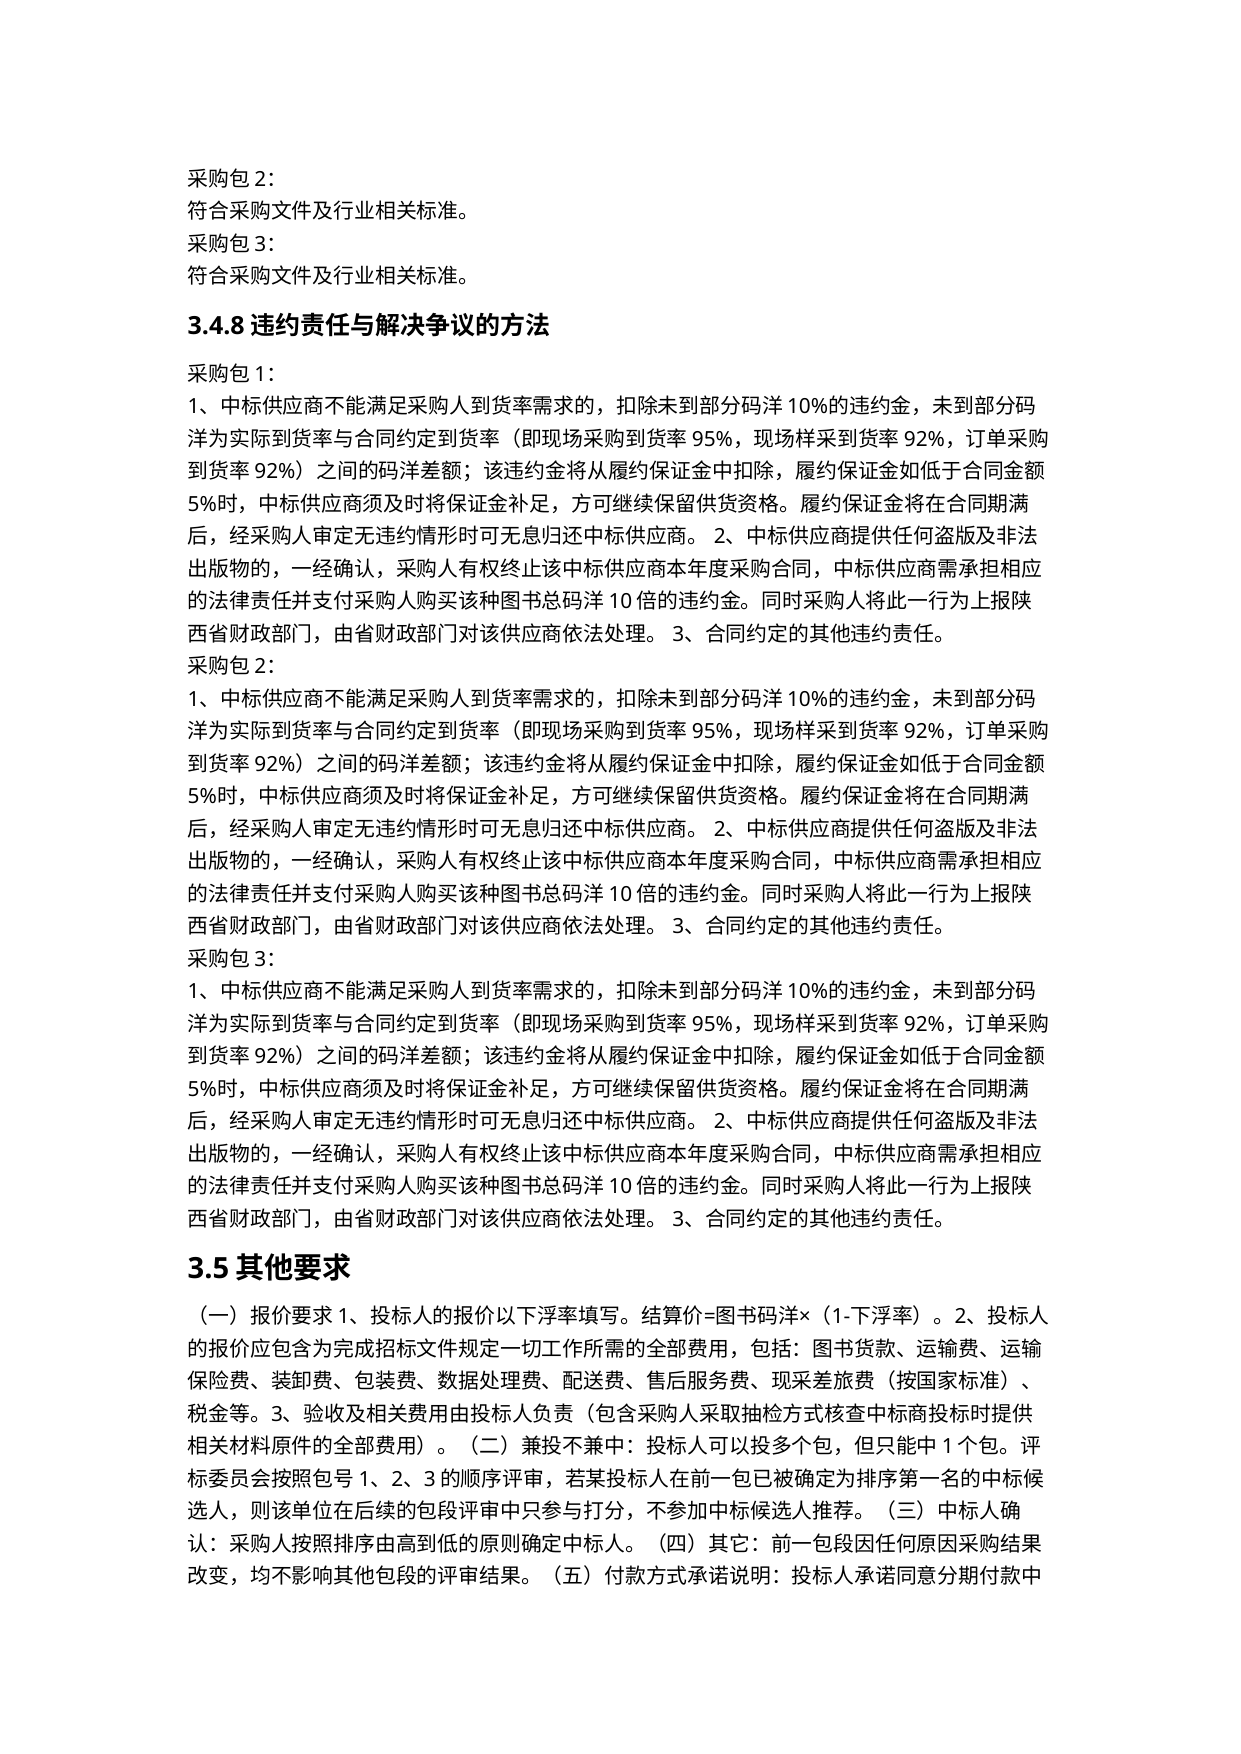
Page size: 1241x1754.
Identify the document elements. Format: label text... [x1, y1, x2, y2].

text 符合采购文件及行业相关标准。 [187, 194, 1053, 227]
text 采购包3： [187, 227, 1053, 259]
text 采购包1： [187, 357, 1053, 389]
text 采购包2： [187, 162, 1053, 194]
text 3.5其他要求 [187, 1234, 1053, 1299]
text 符合采购文件及行业相关标准。 [187, 259, 1053, 292]
text 1、中标供应商不能满足采购人到货率需求的，扣除未到部分码洋10%的违约金，未到部分码洋为实际到货率与合同约定到货率（即现场采购到货率95%，现场样采到货率92%，订单采购到货率92%）之间的码洋差额；该违约金将从履约保证金中扣除，履约保证金如低于合同金额5%时，中标供应商须及时将保证金补足，方可继续保留供货资格。履约保证金将在合同期满后，经采购人审定无违约情形时可无息归还中标供应商。 2、中标供应商提供任何盗版及非法出版物的，一经确认，采购人有权终止该中标供应商本年度采购合同，中标供应商需承担相应的法律责任并支付采购人购买该种图书总码洋10倍的违约金。同时采购人将此一行为上报陕西省财政部门，由省财政部门对该供应商依法处理。 3、合同约定的其他违约责任。 [187, 389, 1053, 649]
text 采购包2： [187, 649, 1053, 682]
text 3.4.8违约责任与解决争议的方法 [187, 292, 1053, 357]
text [187, 1299, 1053, 1592]
text 1、中标供应商不能满足采购人到货率需求的，扣除未到部分码洋10%的违约金，未到部分码洋为实际到货率与合同约定到货率（即现场采购到货率95%，现场样采到货率92%，订单采购到货率92%）之间的码洋差额；该违约金将从履约保证金中扣除，履约保证金如低于合同金额5%时，中标供应商须及时将保证金补足，方可继续保留供货资格。履约保证金将在合同期满后，经采购人审定无违约情形时可无息归还中标供应商。 2、中标供应商提供任何盗版及非法出版物的，一经确认，采购人有权终止该中标供应商本年度采购合同，中标供应商需承担相应的法律责任并支付采购人购买该种图书总码洋10倍的违约金。同时采购人将此一行为上报陕西省财政部门，由省财政部门对该供应商依法处理。 3、合同约定的其他违约责任。 [187, 974, 1053, 1234]
text 1、中标供应商不能满足采购人到货率需求的，扣除未到部分码洋10%的违约金，未到部分码洋为实际到货率与合同约定到货率（即现场采购到货率95%，现场样采到货率92%，订单采购到货率92%）之间的码洋差额；该违约金将从履约保证金中扣除，履约保证金如低于合同金额5%时，中标供应商须及时将保证金补足，方可继续保留供货资格。履约保证金将在合同期满后，经采购人审定无违约情形时可无息归还中标供应商。 2、中标供应商提供任何盗版及非法出版物的，一经确认，采购人有权终止该中标供应商本年度采购合同，中标供应商需承担相应的法律责任并支付采购人购买该种图书总码洋10倍的违约金。同时采购人将此一行为上报陕西省财政部门，由省财政部门对该供应商依法处理。 3、合同约定的其他违约责任。 [187, 682, 1053, 942]
text 采购包3： [187, 942, 1053, 974]
